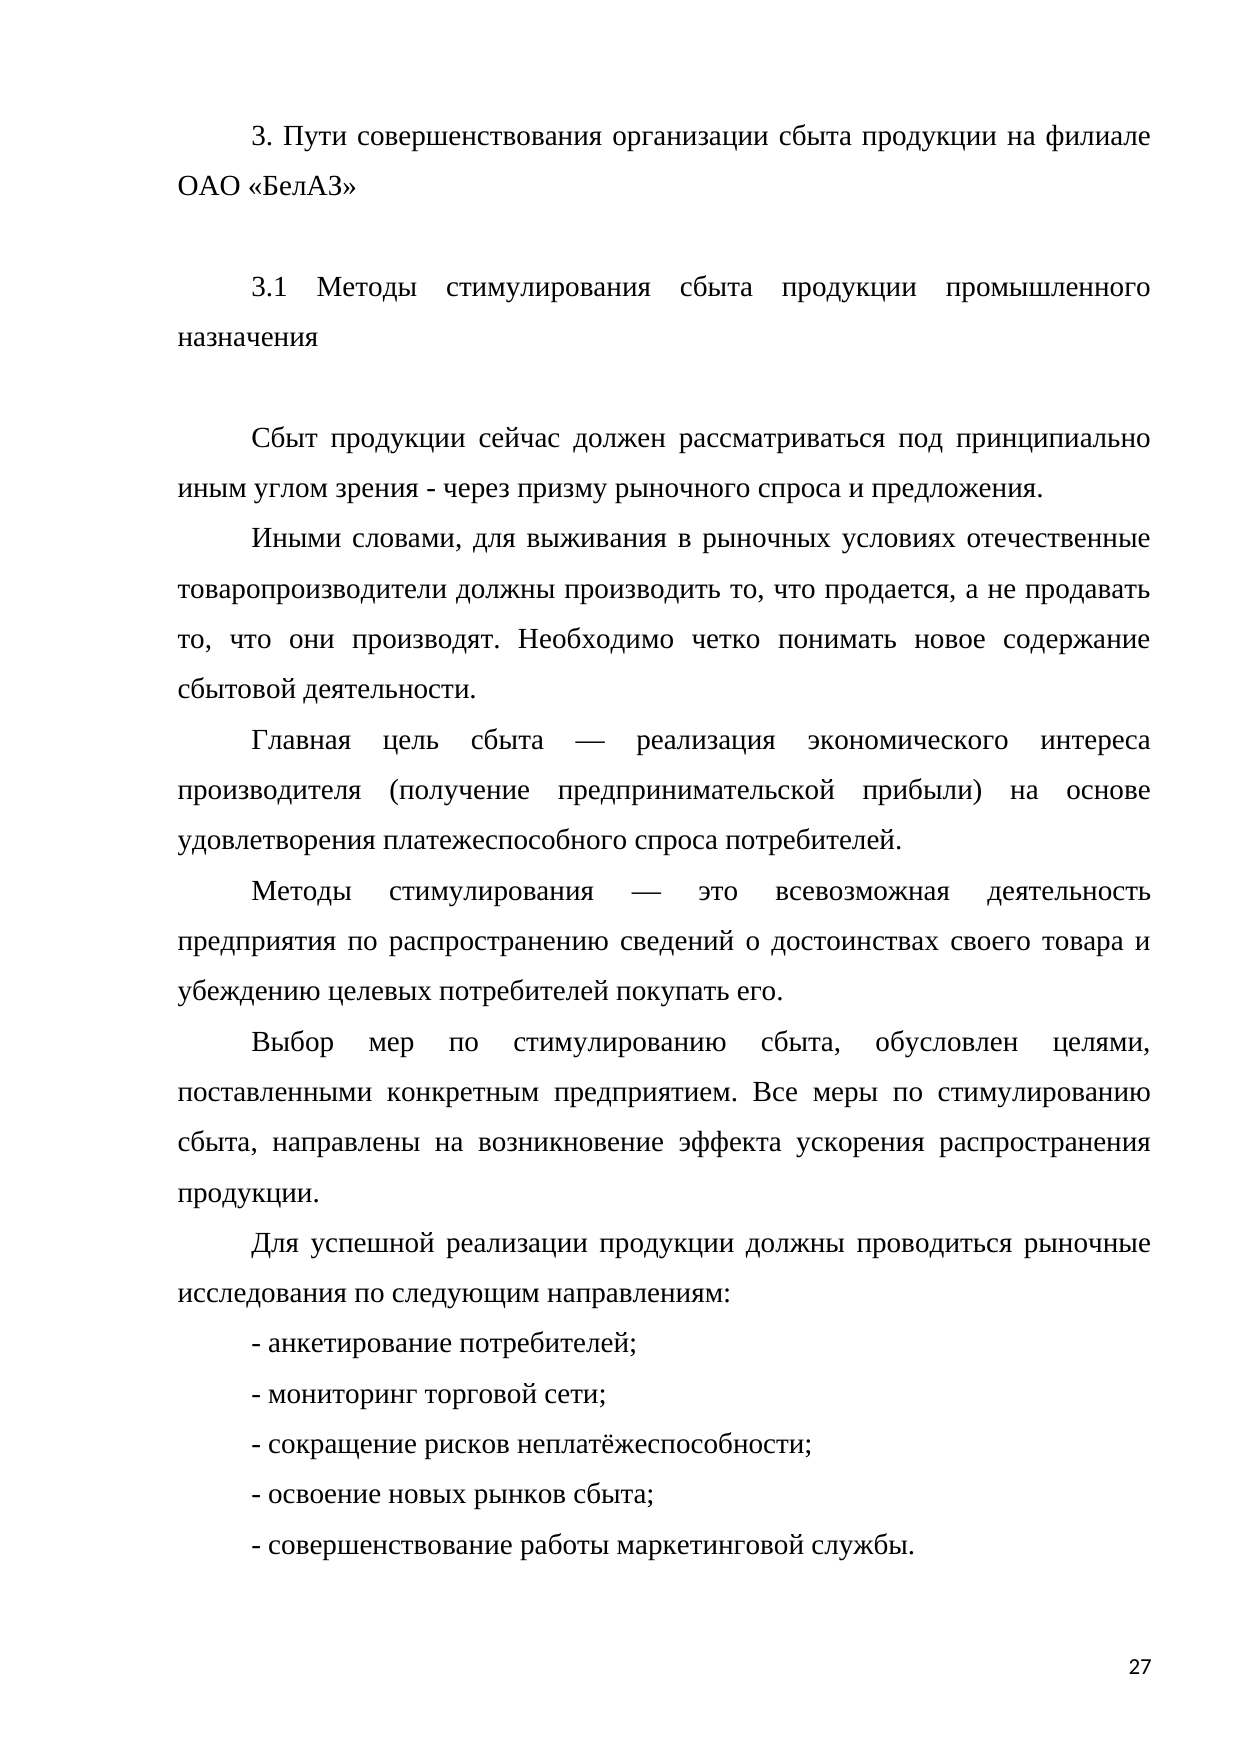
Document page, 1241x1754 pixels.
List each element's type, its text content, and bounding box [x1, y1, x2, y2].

text - анкетирование потребителей; [177, 1326, 1152, 1359]
text 3. Пути совершенствования организации сбыта продукции на филиале ОАО «БелАЗ» [177, 118, 1152, 202]
text Сбыт продукции сейчас должен рассматриваться под принципиально иным углом зрения - через призму рыночного спроса и предложения. [177, 420, 1152, 504]
text - мониторинг торговой сети; [177, 1376, 1152, 1409]
text Для успешной реализации продукции должны проводиться рыночные исследования по следующим направлениям: [177, 1225, 1152, 1309]
text 3.1 Методы стимулирования сбыта продукции промышленного назначения [177, 269, 1152, 353]
text - совершенствование работы маркетинговой службы. [177, 1527, 1152, 1560]
text Иными словами, для выживания в рыночных условиях отечественные товаропроизводители должны производить то, что продается, а не продавать то, что они производят. Необходимо четко понимать новое содержание сбытовой деятельности. [177, 521, 1152, 705]
text - освоение новых рынков сбыта; [177, 1477, 1152, 1510]
text Главная цель сбыта — реализация экономического интереса производителя (получение предпринимательской прибыли) на основе удовлетворения платежеспособного спроса потребителей. [177, 722, 1152, 856]
text Выбор мер по стимулированию сбыта, обусловлен целями, поставленными конкретным предприятием. Все меры по стимулированию сбыта, направлены на возникновение эффекта ускорения распространения продукции. [177, 1024, 1152, 1208]
text - сокращение рисков неплатёжеспособности; [177, 1426, 1152, 1460]
text Методы стимулирования — это всевозможная деятельность предприятия по распространению сведений о достоинствах своего товара и убеждению целевых потребителей покупать его. [177, 873, 1152, 1007]
